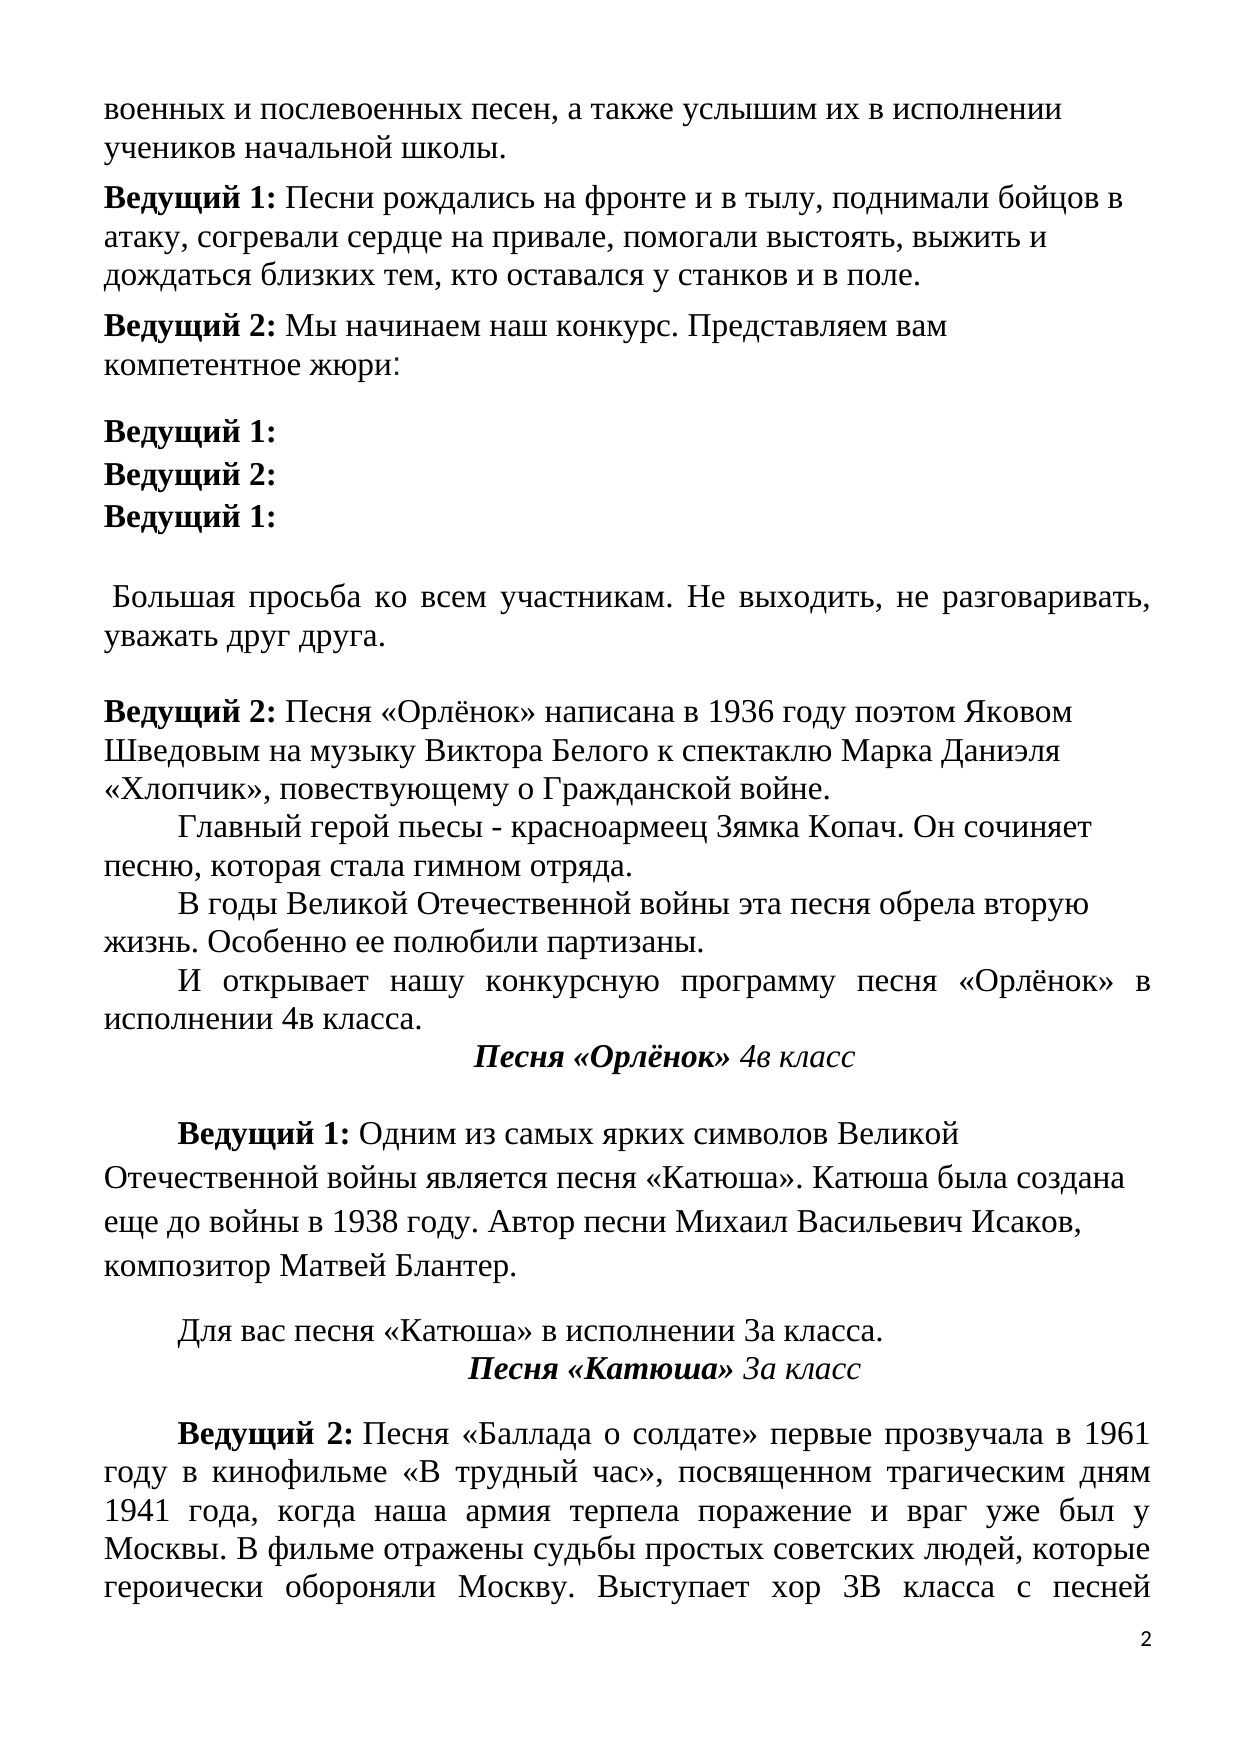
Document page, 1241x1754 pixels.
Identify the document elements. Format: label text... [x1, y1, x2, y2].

text Ведущий 2: Песня «Орлёнок» написана в 1936 году поэтом Яковом Шведовым на музыку Виктора Белого к спектаклю Марка Даниэля «Хлопчик», повествующему о Гражданской войне. [103, 691, 1152, 806]
text И открывает нашу конкурсную программу песня «Орлёнок» в исполнении 4в класса. [103, 960, 1152, 1036]
text В годы Великой Отечественной войны эта песня обрела вторую жизнь. Особенно ее полюбили партизаны. [103, 883, 1152, 960]
text Ведущий 1: Одним из самых ярких символов Великой Отечественной войны является песня «Катюша». Катюша была создана еще до войны в 1938 году. Автор песни Михаил Васильевич Исаков, композитор Матвей Блантер. [103, 1113, 1152, 1284]
text Ведущий 2: [103, 453, 1152, 493]
text Ведущий 1: Песни рождались на фронте и в тылу, поднимали бойцов в атаку, согревали сердце на привале, помогали выстоять, выжить и дождаться близких тем, кто оставался у станков и в поле. [103, 178, 1152, 293]
text Ведущий 2: Мы начинаем наш конкурс. Представляем вам компетентное жюри: [103, 305, 1152, 382]
text Песня «Орлёнок» 4в класс [103, 1036, 1152, 1075]
text Ведущий 1: [103, 411, 1152, 450]
text Большая просьба ко всем участникам. Не выходить, не разговаривать, уважать друг друга. [103, 576, 1152, 653]
text Для вас песня «Катюша» в исполнении 3а класса. [103, 1310, 1152, 1348]
text Главный герой пьесы - красноармеец Зямка Копач. Он сочиняет песню, которая стала гимном отряда. [103, 806, 1152, 883]
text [103, 89, 1152, 165]
text Песня «Катюша» 3а класс [103, 1348, 1152, 1387]
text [103, 1413, 1152, 1605]
text Ведущий 1: [103, 497, 1152, 535]
